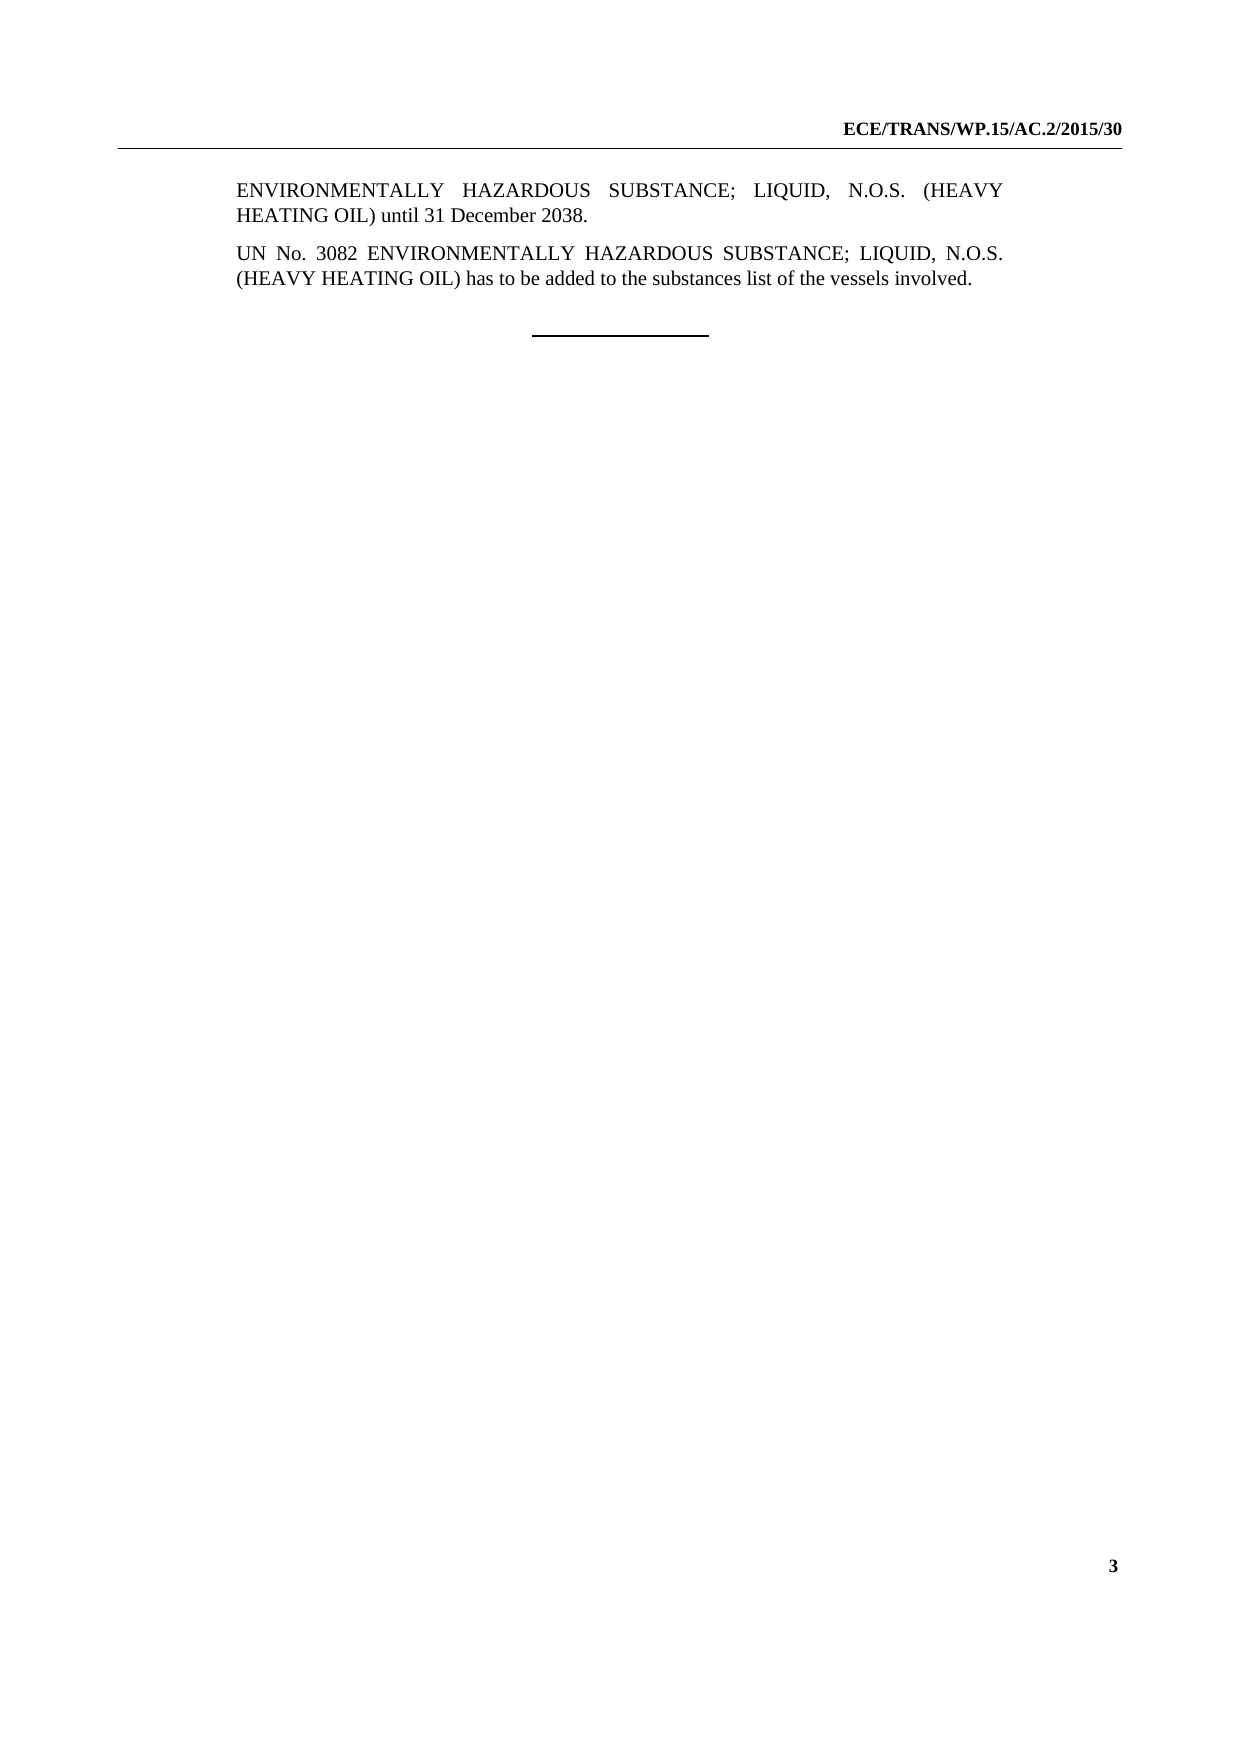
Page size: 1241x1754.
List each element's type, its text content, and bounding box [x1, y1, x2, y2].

text UN No. 3082 ENVIRONMENTALLY HAZARDOUS SUBSTANCE; LIQUID, N.O.S. (HEAVY HEATING OIL) has to be added to the substances list of the vessels involved. [236, 240, 1004, 290]
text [236, 177, 1004, 227]
